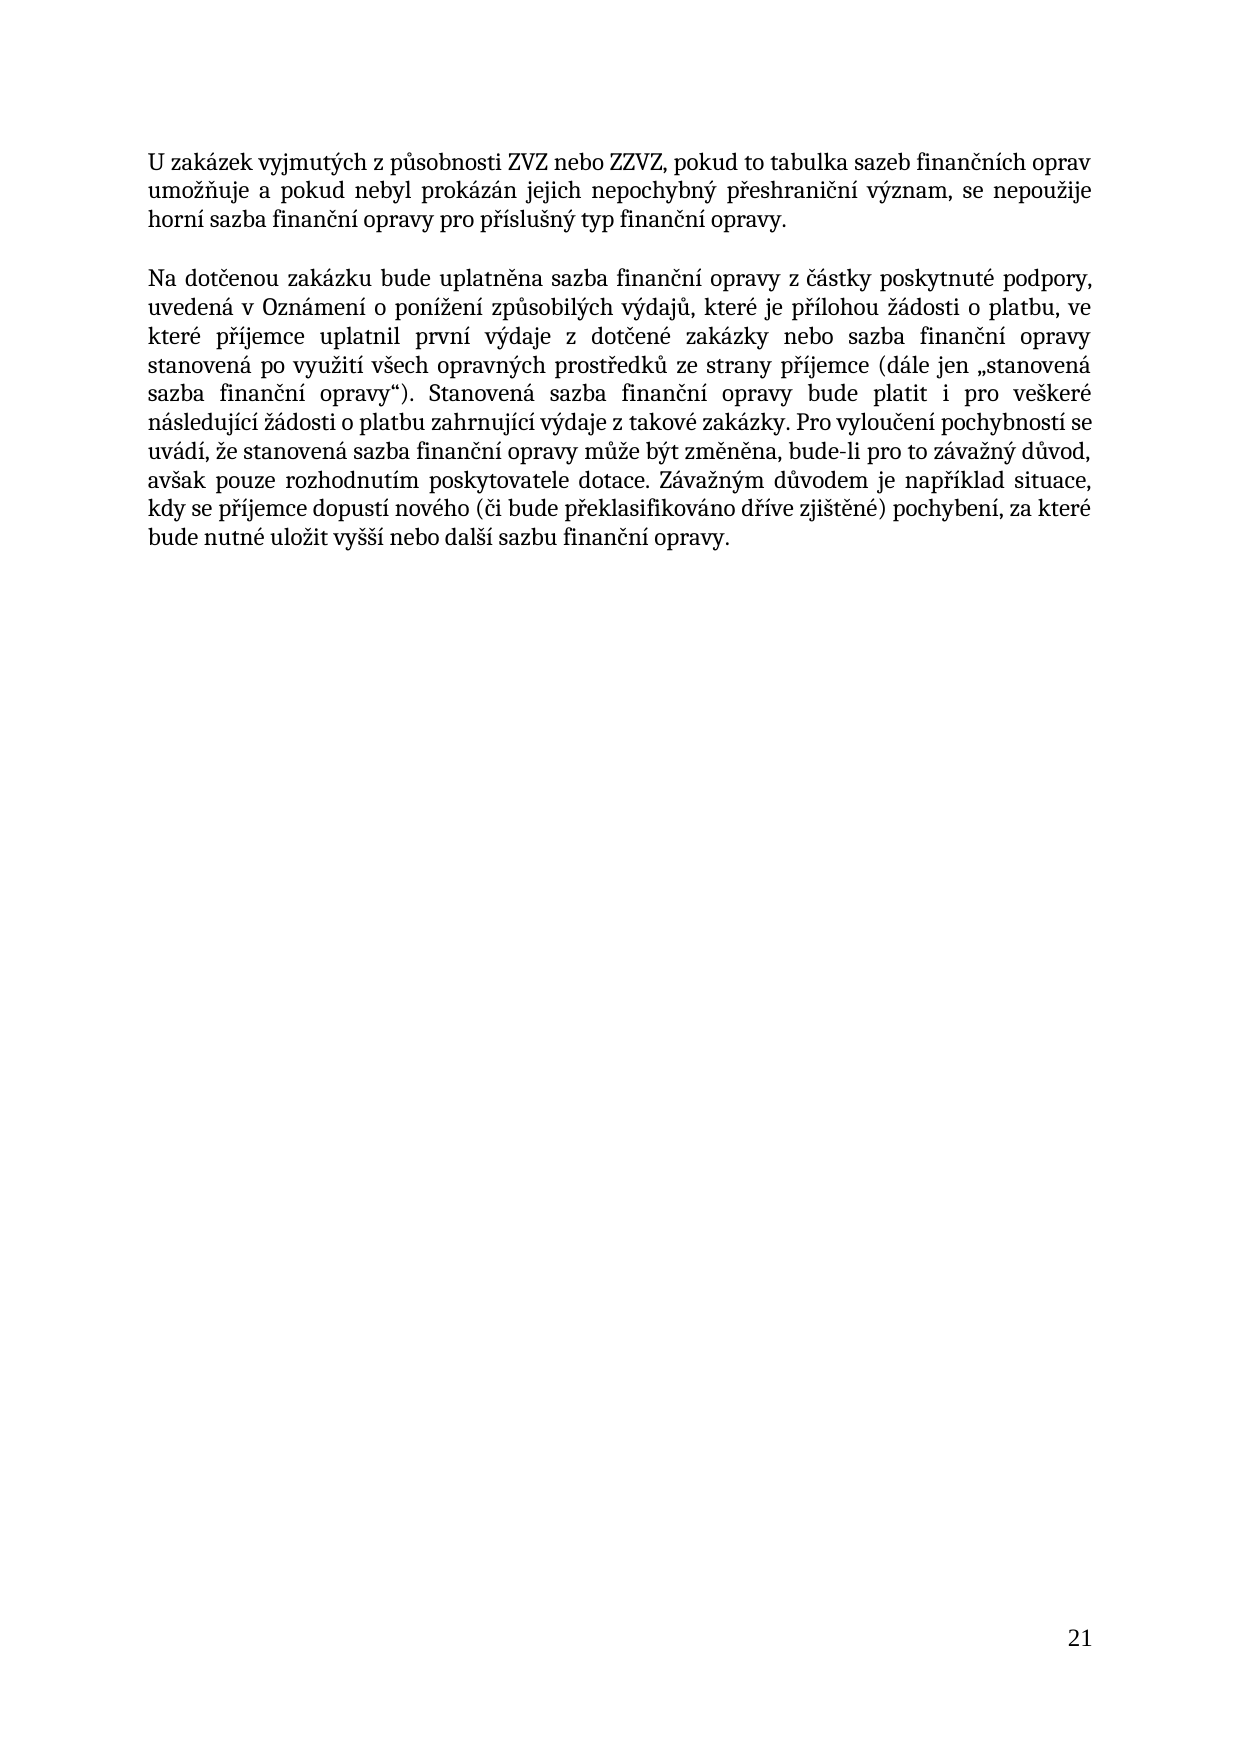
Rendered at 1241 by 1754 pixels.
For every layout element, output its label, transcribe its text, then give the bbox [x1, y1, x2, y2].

text U zakázek vyjmutých z působnosti ZVZ nebo ZZVZ, pokud to tabulka sazeb finančních oprav umožňuje a pokud nebyl prokázán jejich nepochybný přeshraniční význam, se nepoužije horní sazba finanční opravy pro příslušný typ finanční opravy. [148, 148, 1093, 234]
text Na dotčenou zakázku bude uplatněna sazba finanční opravy z částky poskytnuté podpory, uvedená v Oznámení o ponížení způsobilých výdajů, které je přílohou žádosti o platbu, ve které příjemce uplatnil první výdaje z dotčené zakázky nebo sazba finanční opravy stanovená po využití všech opravných prostředků ze strany příjemce (dále jen „stanovená sazba finanční opravy“). Stanovená sazba finanční opravy bude platit i pro veškeré následující žádosti o platbu zahrnující výdaje z takové zakázky. Pro vyloučení pochybností se uvádí, že stanovená sazba finanční opravy může být změněna, bude-li pro to závažný důvod, avšak pouze rozhodnutím poskytovatele dotace. Závažným důvodem je například situace, kdy se příjemce dopustí nového (či bude překlasifikováno dříve zjištěné) pochybení, za které bude nutné uložit vyšší nebo další sazbu finanční opravy. [148, 264, 1093, 552]
